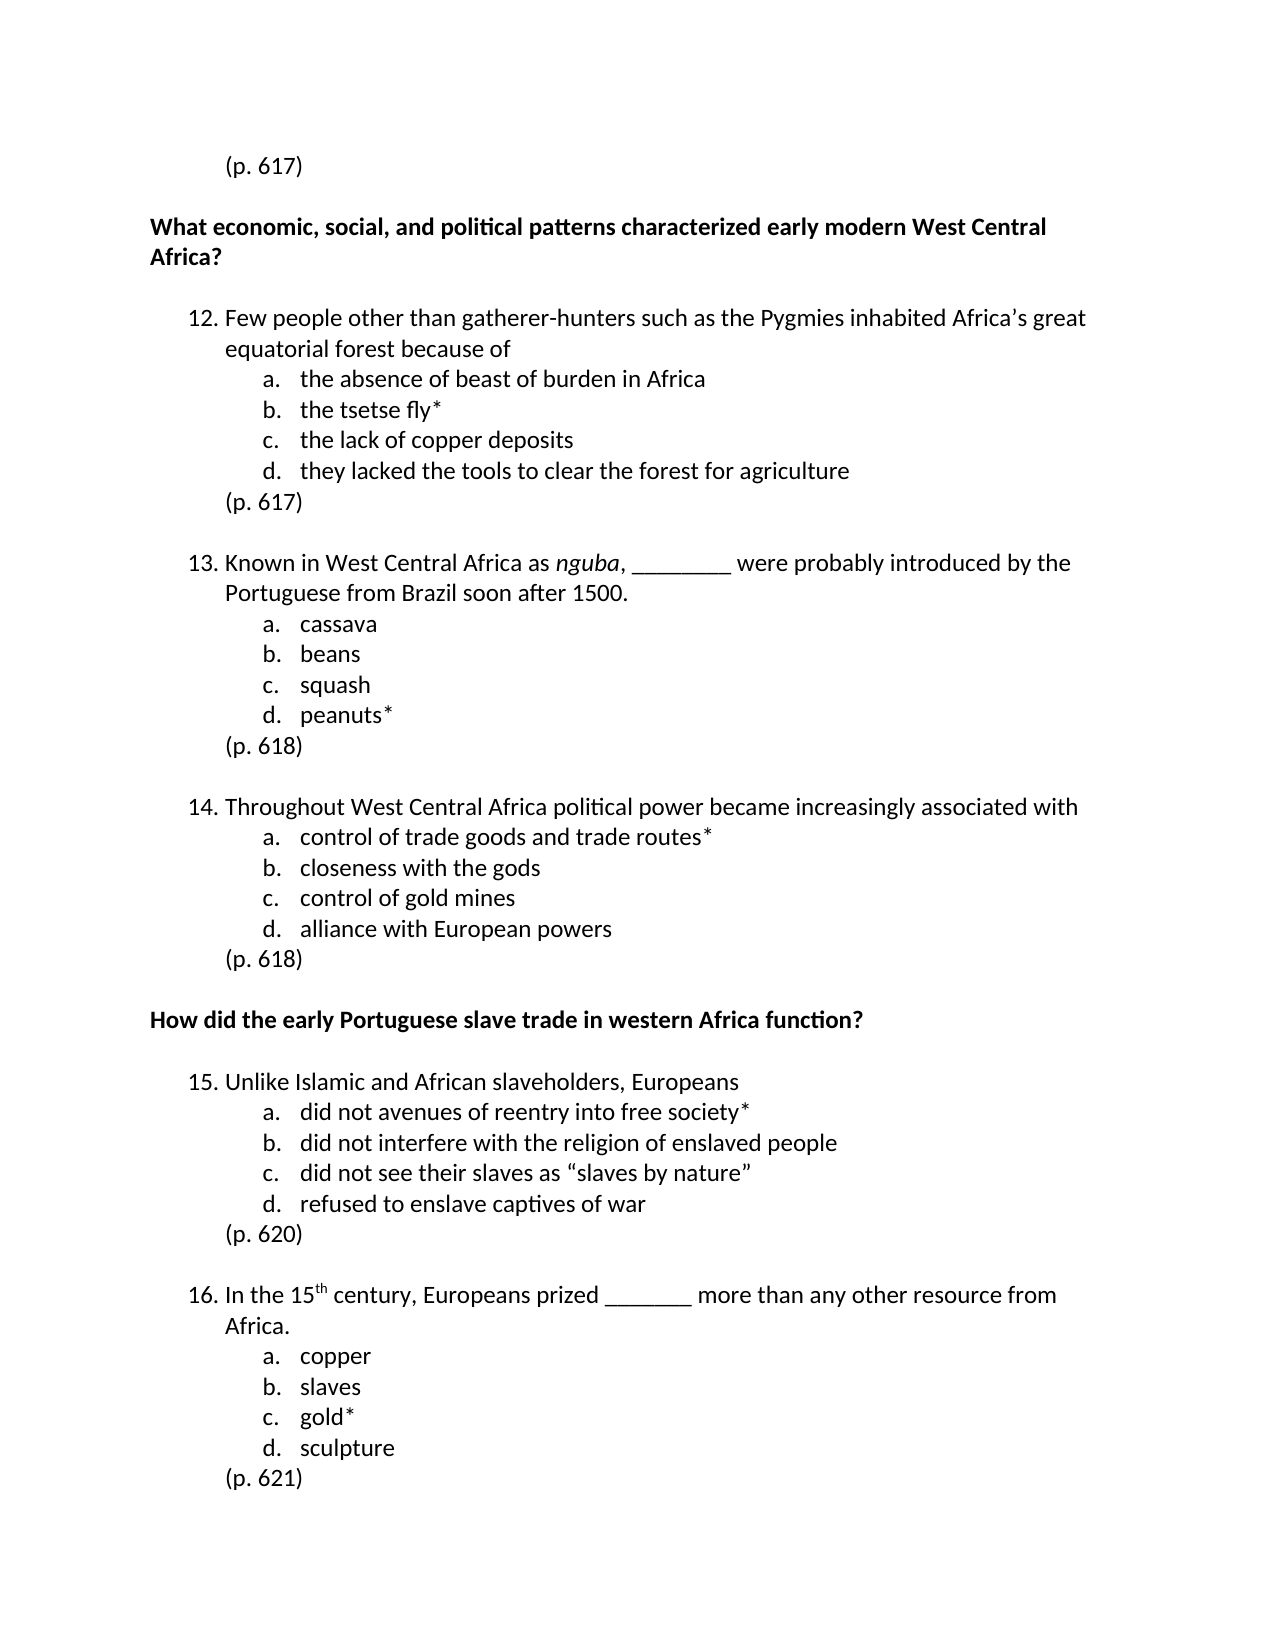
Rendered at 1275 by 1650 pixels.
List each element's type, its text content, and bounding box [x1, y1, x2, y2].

list the tsetse fly* [262, 394, 1125, 425]
list did not see their slaves as “slaves by nature” [262, 1157, 1125, 1188]
list they lacked the tools to clear the forest for agriculture [262, 455, 1125, 486]
text (p. 617) [225, 486, 1125, 516]
list control of trade goods and trade routes* [262, 821, 1125, 852]
text (p. 620) [225, 1218, 1125, 1249]
list squash [262, 669, 1125, 699]
list sculpture [262, 1432, 1125, 1462]
list closeness with the gods [262, 852, 1125, 882]
text What economic, social, and political patterns characterized early modern West Central Africa? [150, 211, 1125, 272]
list Unlike Islamic and African slaveholders, Europeans [187, 1066, 1125, 1096]
list alliance with European powers [262, 913, 1125, 943]
list copper [262, 1340, 1125, 1371]
list cassava [262, 608, 1125, 638]
list peanuts* [262, 699, 1125, 730]
text (p. 621) [225, 1462, 1125, 1493]
text How did the early Portuguese slave trade in western Africa function? [150, 1004, 1125, 1035]
list Throughout West Central Africa political power became increasingly associated with [187, 791, 1125, 821]
text (p. 617) [225, 150, 1125, 181]
list did not avenues of reentry into free society* [262, 1096, 1125, 1127]
text (p. 618) [225, 730, 1125, 760]
text (p. 618) [225, 943, 1125, 974]
list control of gold mines [262, 882, 1125, 913]
list the absence of beast of burden in Africa [262, 364, 1125, 394]
list refused to enslave captives of war [262, 1188, 1125, 1218]
list beans [262, 638, 1125, 669]
list gold* [262, 1401, 1125, 1432]
list the lack of copper deposits [262, 425, 1125, 455]
list Few people other than gatherer-hunters such as the Pygmies inhabited Africa’s great equatorial forest because of [187, 303, 1125, 364]
list In the 15th century, Europeans prized _______ more than any other resource from Africa. [187, 1279, 1125, 1340]
list slaves [262, 1371, 1125, 1401]
list did not interfere with the religion of enslaved people [262, 1127, 1125, 1157]
list Known in West Central Africa as nguba, ________ were probably introduced by the Portuguese from Brazil soon after 1500. [187, 547, 1125, 608]
